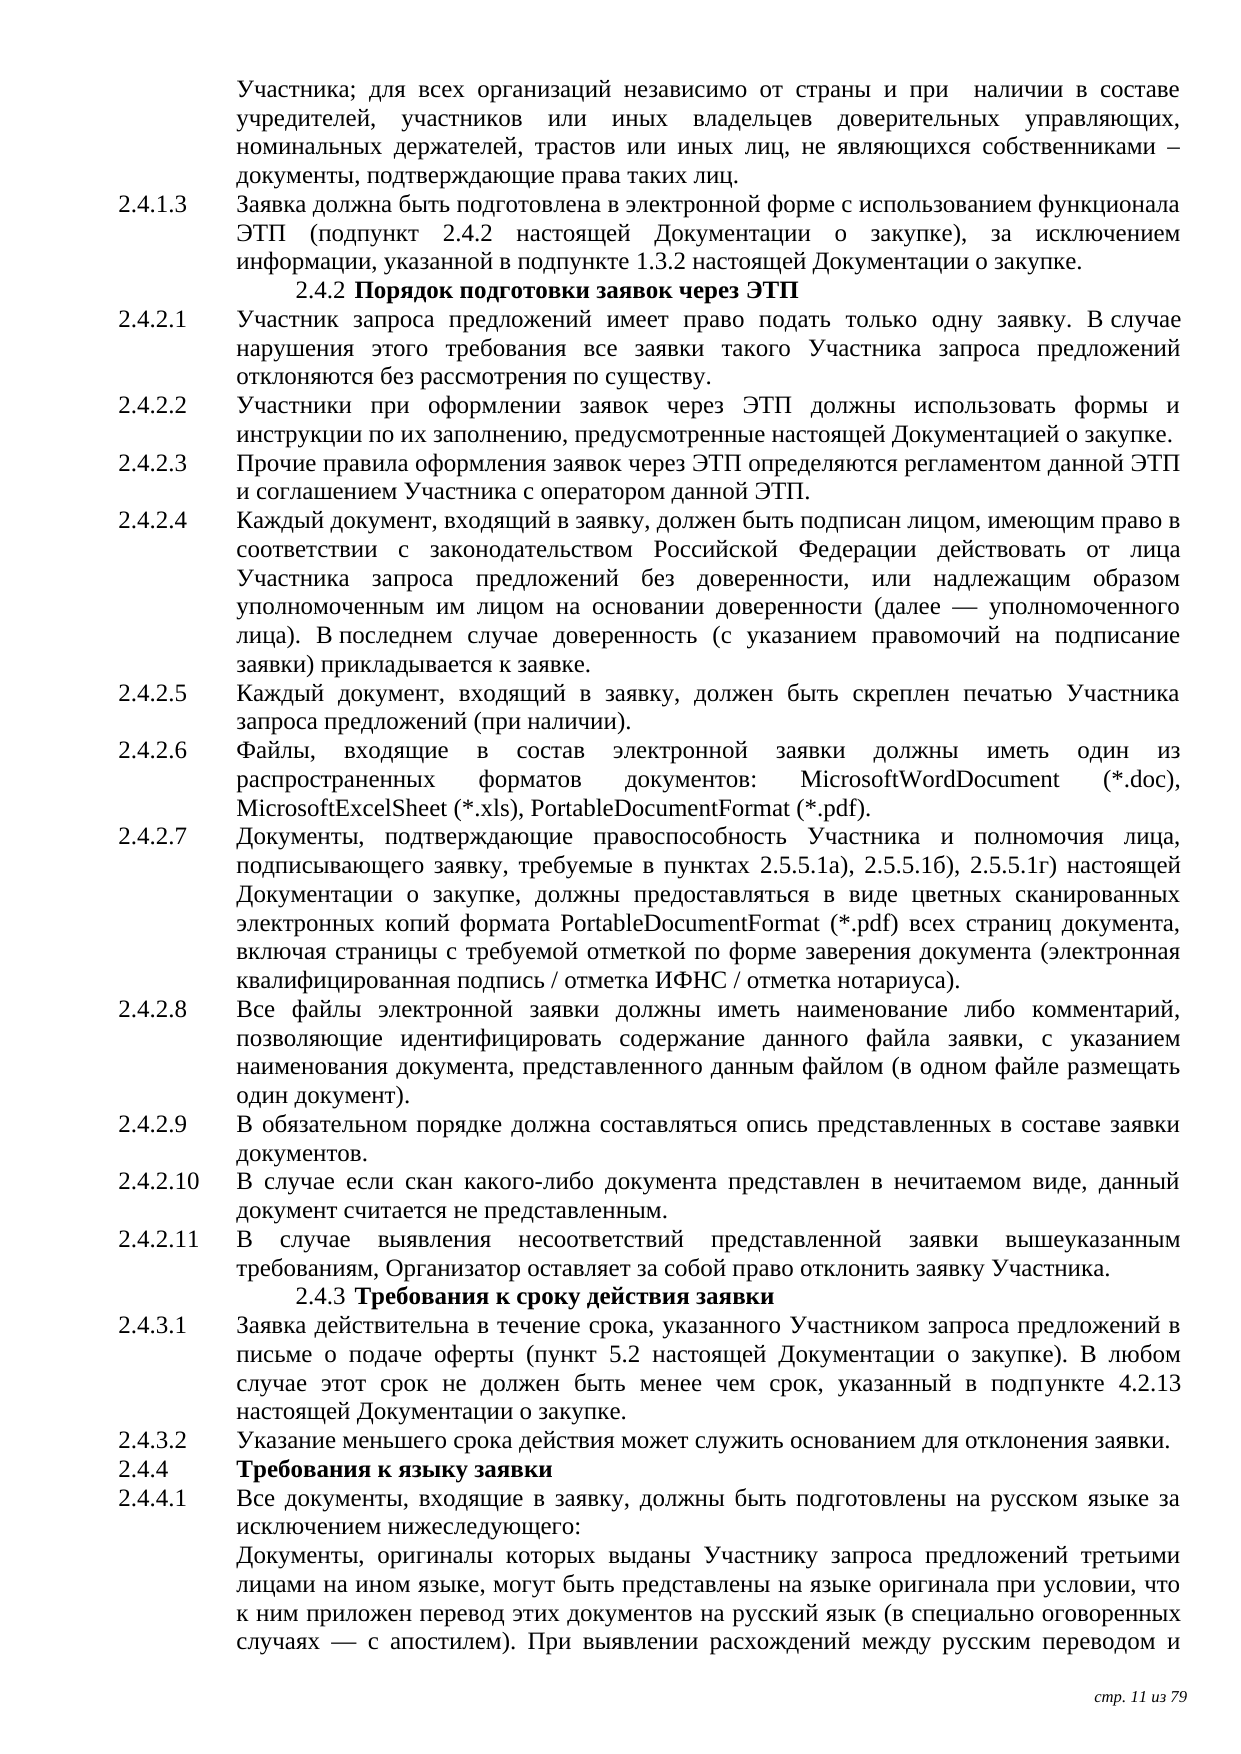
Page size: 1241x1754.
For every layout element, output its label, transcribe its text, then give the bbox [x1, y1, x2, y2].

list Каждый документ, входящий в заявку, должен быть скреплен печатью Участника запроса предложений (при наличии). [118, 678, 1181, 735]
text В случае выявления несоответствий представленной заявки вышеуказанным требованиям, Организатор оставляет за собой право отклонить заявку Участника. [118, 1224, 1181, 1281]
text В обязательном порядке должна составляться опись представленных в составе заявки документов. [118, 1109, 1181, 1166]
text Порядок подготовки заявок через ЭТП [236, 275, 1181, 304]
list Прочие правила оформления заявок через ЭТП определяются регламентом данной ЭТП и соглашением Участника с оператором данной ЭТП. [118, 448, 1181, 505]
text Требования к сроку действия заявки [236, 1281, 1181, 1310]
text Файлы, входящие в состав электронной заявки должны иметь один из распространенных форматов документов: MicrosoftWordDocument (*.doc), MicrosoftExcelSheet (*.xls), PortableDocumentFormat (*.pdf). [118, 735, 1181, 821]
text Заявка действительна в течение срока, указанного Участником запроса предложений в письме о подаче оферты (пункт 5.2 настоящей Документации о закупке). В любом случае этот срок не должен быть менее чем срок, указанный в подпункте 4.2.13 настоящей Документации о закупке. [118, 1310, 1181, 1425]
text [118, 74, 1181, 189]
text В случае если скан какого-либо документа представлен в нечитаемом виде, данный документ считается не представленным. [118, 1166, 1181, 1224]
text Заявка должна быть подготовлена в электронной форме с использованием функционала ЭТП (подпункт 2.4.2 настоящей Документации о закупке), за исключением информации, указанной в подпункте 1.3.2 настоящей Документации о закупке. [118, 189, 1181, 275]
list Каждый документ, входящий в заявку, должен быть подписан лицом, имеющим право в соответствии с законодательством Российской Федерации действовать от лица Участника запроса предложений без доверенности, или надлежащим образом уполномоченным им лицом на основании доверенности (далее — уполномоченного лица). В последнем случае доверенность (с указанием правомочий на подписание заявки) прикладывается к заявке. [118, 505, 1181, 678]
list Участники при оформлении заявок через ЭТП должны использовать формы и инструкции по их заполнению, предусмотренные настоящей Документацией о закупке. [118, 390, 1181, 448]
text Все файлы электронной заявки должны иметь наименование либо комментарий, позволяющие идентифицировать содержание данного файла заявки, с указанием наименования документа, представленного данным файлом (в одном файле размещать один документ). [118, 994, 1181, 1109]
list Все документы, входящие в заявку, должны быть подготовлены на русском языке за исключением нижеследующего: [118, 1483, 1181, 1540]
text Требования к языку заявки [118, 1454, 1181, 1483]
text Документы, подтверждающие правоспособность Участника и полномочия лица, подписывающего заявку, требуемые в пунктах 2.5.5.1а), 2.5.5.1б), 2.5.5.1г) настоящей Документации о закупке, должны предоставляться в виде цветных сканированных электронных копий формата PortableDocumentFormat (*.pdf) всех страниц документа, включая страницы с требуемой отметкой по форме заверения документа (электронная квалифицированная подпись / отметка ИФНС / отметка нотариуса). [118, 821, 1181, 994]
text Указание меньшего срока действия может служить основанием для отклонения заявки. [118, 1425, 1181, 1454]
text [236, 1540, 1181, 1655]
list Участник запроса предложений имеет право подать только одну заявку. В случае нарушения этого требования все заявки такого Участника запроса предложений отклоняются без рассмотрения по существу. [118, 304, 1181, 390]
